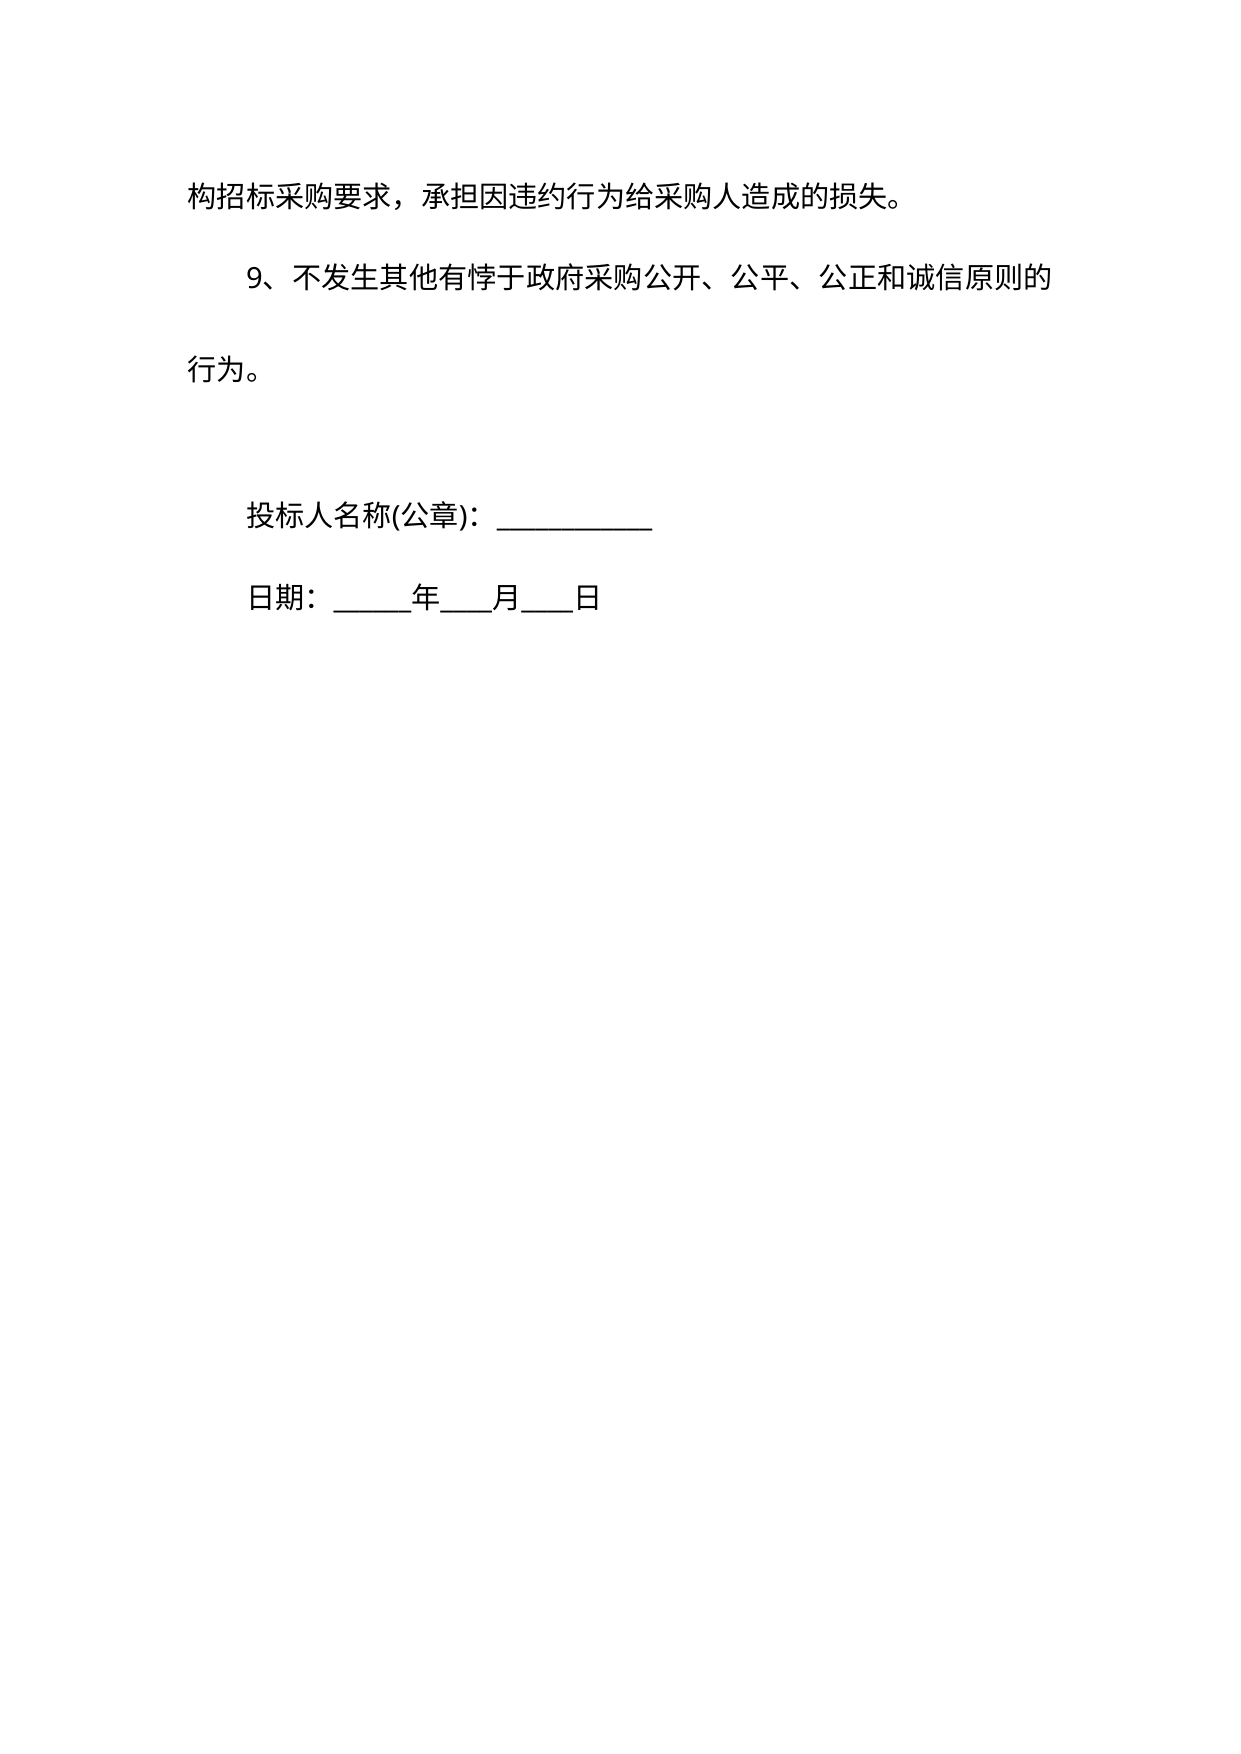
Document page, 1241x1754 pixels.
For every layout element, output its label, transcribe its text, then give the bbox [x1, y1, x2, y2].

text 投标人名称(公章)：____________ [187, 482, 1053, 547]
text 9、不发生其他有悖于政府采购公开、公平、公正和诚信原则的行为。 [187, 244, 1053, 400]
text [187, 162, 1053, 227]
text 日期：______年____月____日 [187, 563, 1053, 628]
